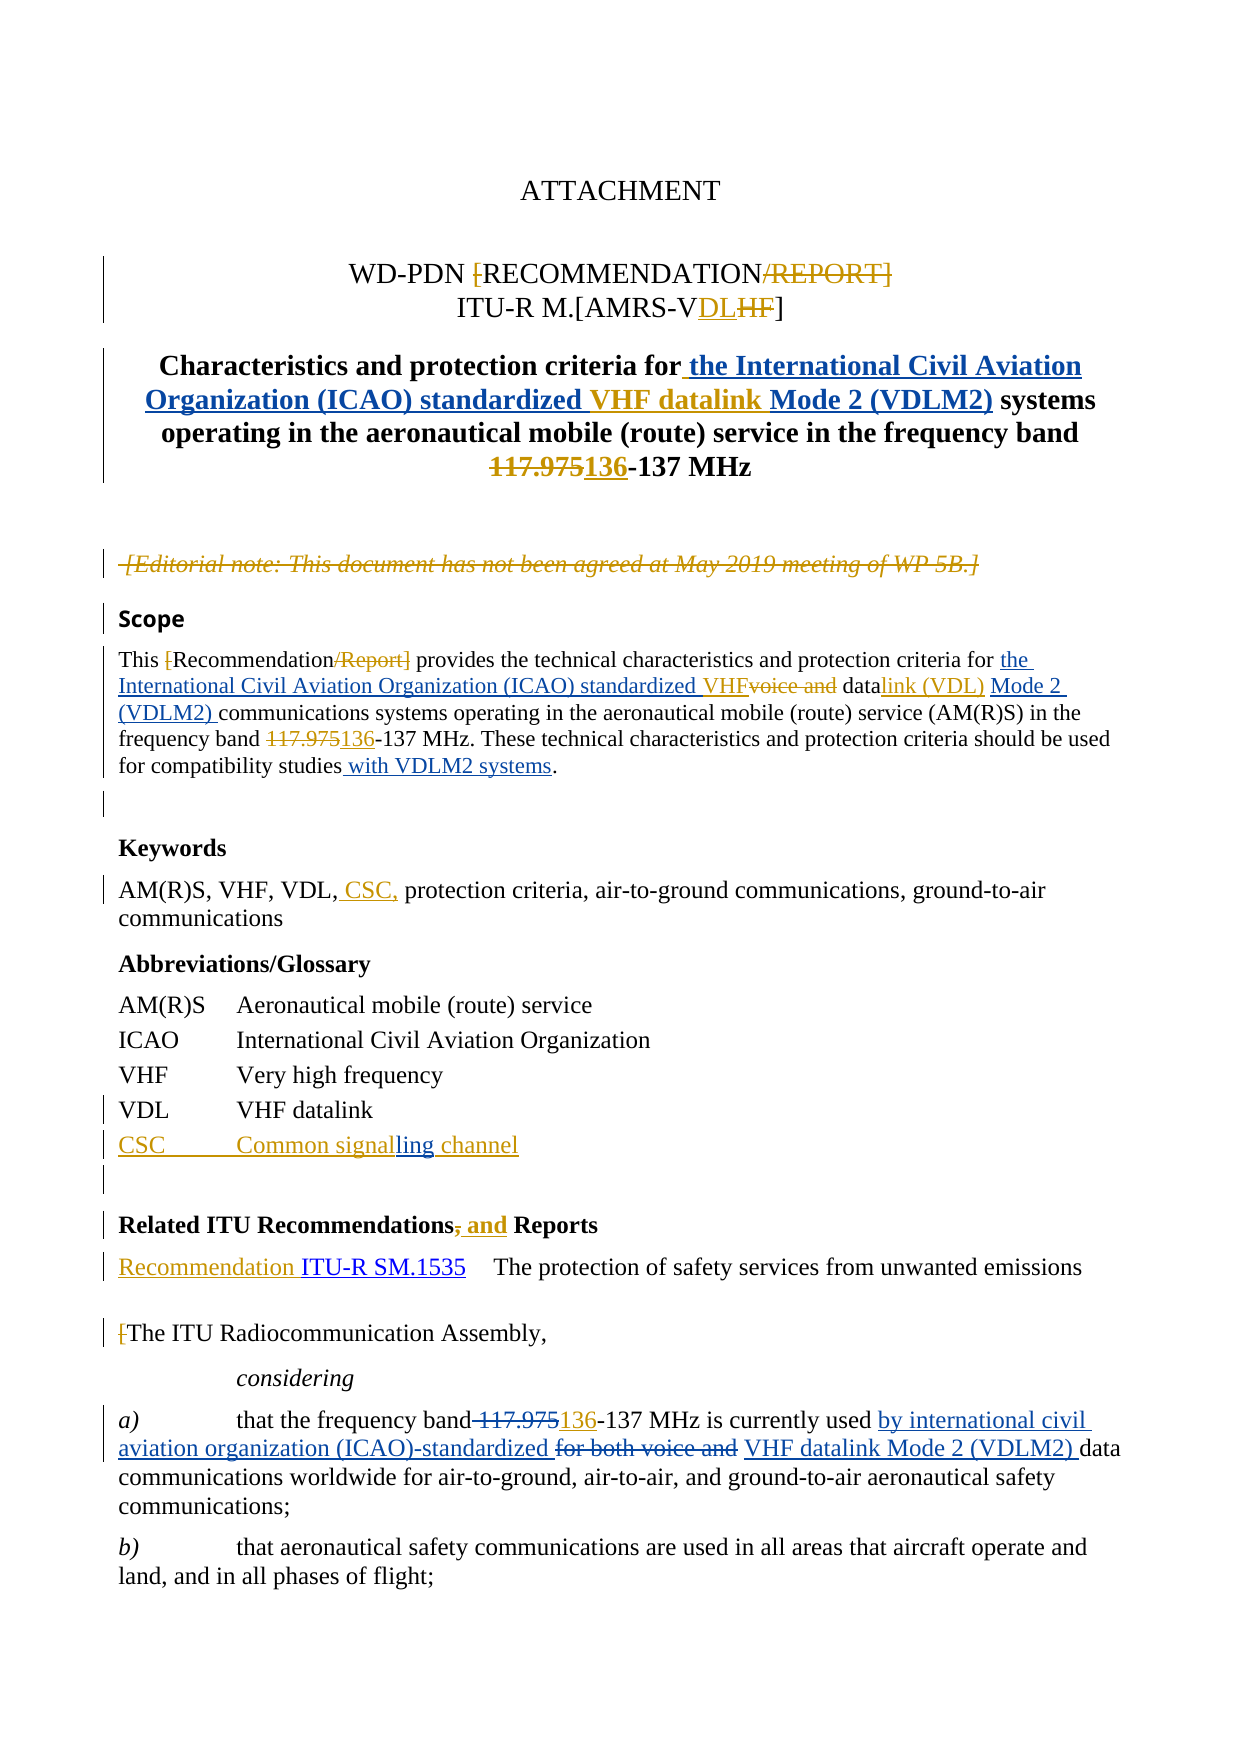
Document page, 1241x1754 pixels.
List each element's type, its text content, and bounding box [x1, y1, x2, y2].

text VDL VHF datalink [118, 1095, 1122, 1124]
subtitle Related ITU Recommendations Reports [118, 1211, 1122, 1239]
text The ITU Radiocommunication Assembly, [118, 1318, 1122, 1347]
text Scope [118, 602, 1122, 634]
text ITU-R SM.1535 The protection of safety services from unwanted emissions [118, 1252, 1122, 1281]
text ICAO International Civil Aviation Organization [118, 1025, 1122, 1054]
text This Recommendation provides the technical characteristics and protection criteria for data communications systems operating in the aeronautical mobile (route) service (AM(R)S) in the frequency band -137 MHz. These technical characteristics and protection criteria should be used for compatibility studies. [118, 646, 1122, 778]
subtitle Keywords [118, 833, 1122, 862]
text considering [236, 1363, 1122, 1392]
title Characteristics and protection criteria for systems operating in the aeronautical mobile (route) service in the frequency band -137 MHz [118, 348, 1122, 482]
title ATTACHMENT [118, 173, 1122, 206]
text AM(R)S Aeronautical mobile (route) service [118, 990, 1122, 1019]
text b) that aeronautical safety communications are used in all areas that aircraft operate and land, and in all phases of flight; [118, 1532, 1122, 1590]
title wd-pdn recommendation ITU-r m.[amrs-v] [118, 256, 1122, 323]
text VHF Very high frequency [118, 1060, 1122, 1089]
text AM(R)S, VHF, VDL, protection criteria, air-to-ground communications, ground-to-air communications [118, 875, 1122, 932]
text a) that the frequency band-137 MHz is currently used data communications worldwide for air-to-ground, air-to-air, and ground-to-air aeronautical safety communications; [118, 1405, 1122, 1520]
subtitle Abbreviations/Glossary [118, 949, 1122, 978]
